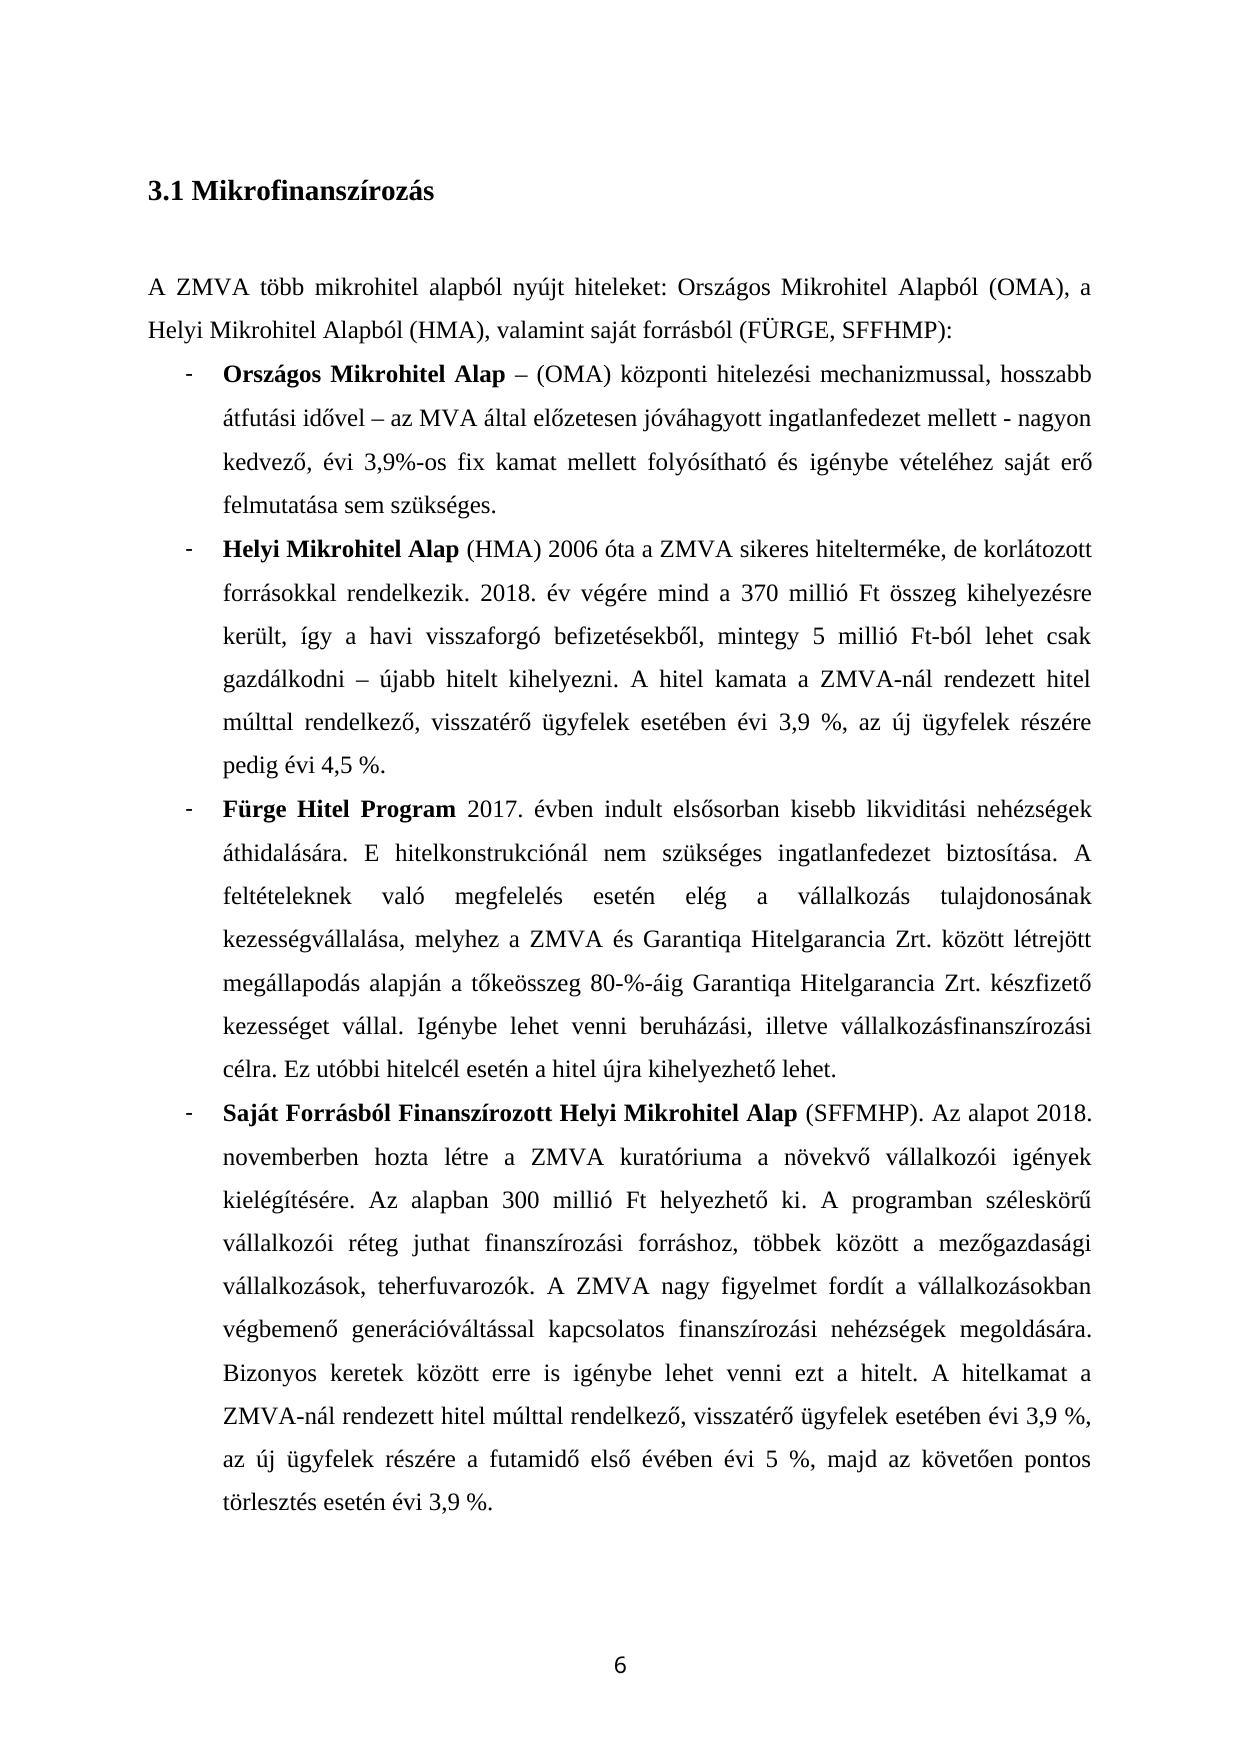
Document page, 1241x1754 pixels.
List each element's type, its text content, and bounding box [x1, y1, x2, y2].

list Saját Forrásból Finanszírozott Helyi Mikrohitel Alap (SFFMHP). Az alapot 2018. novemberben hozta létre a ZMVA kuratóriuma a növekvő vállalkozói igények kielégítésére. Az alapban 300 millió Ft helyezhető ki. A programban széleskörű vállalkozói réteg juthat finanszírozási forráshoz, többek között a mezőgazdasági vállalkozások, teherfuvarozók. A ZMVA nagy figyelmet fordít a vállalkozásokban végbemenő generációváltással kapcsolatos finanszírozási nehézségek megoldására. Bizonyos keretek között erre is igénybe lehet venni ezt a hitelt. A hitelkamat a ZMVA-nál rendezett hitel múlttal rendelkező, visszatérő ügyfelek esetében évi 3,9 %, az új ügyfelek részére a futamidő első évében évi 5 %, majd az követően pontos törlesztés esetén évi 3,9 %. [185, 1097, 1092, 1516]
list Országos Mikrohitel Alap – (OMA) központi hitelezési mechanizmussal, hosszabb átfutási idővel – az MVA által előzetesen jóváhagyott ingatlanfedezet mellett - nagyon kedvező, évi 3,9%-os fix kamat mellett folyósítható és igénybe vételéhez saját erő felmutatása sem szükséges. [185, 359, 1092, 518]
subtitle 3.1 Mikrofinanszírozás [148, 173, 1092, 206]
list Fürge Hitel Program 2017. évben indult elsősorban kisebb likviditási nehézségek áthidalására. E hitelkonstrukciónál nem szükséges ingatlanfedezet biztosítása. A feltételeknek való megfelelés esetén elég a vállalkozás tulajdonosának kezességvállalása, melyhez a ZMVA és Garantiqa Hitelgarancia Zrt. között létrejött megállapodás alapján a tőkeösszeg 80-%-áig Garantiqa Hitelgarancia Zrt. készfizető kezességet vállal. Igénybe lehet venni beruházási, illetve vállalkozásfinanszírozási célra. Ez utóbbi hitelcél esetén a hitel újra kihelyezhető lehet. [185, 793, 1092, 1083]
text A ZMVA több mikrohitel alapból nyújt hiteleket: Országos Mikrohitel Alapból (OMA), a Helyi Mikrohitel Alapból (HMA), valamint saját forrásból (FÜRGE, SFFHMP): [148, 272, 1092, 344]
list Helyi Mikrohitel Alap (HMA) 2006 óta a ZMVA sikeres hitelterméke, de korlátozott forrásokkal rendelkezik. 2018. év végére mind a 370 millió Ft összeg kihelyezésre került, így a havi visszaforgó befizetésekből, mintegy 5 millió Ft-ból lehet csak gazdálkodni – újabb hitelt kihelyezni. A hitel kamata a ZMVA-nál rendezett hitel múlttal rendelkező, visszatérő ügyfelek esetében évi 3,9 %, az új ügyfelek részére pedig évi 4,5 %. [185, 533, 1092, 779]
